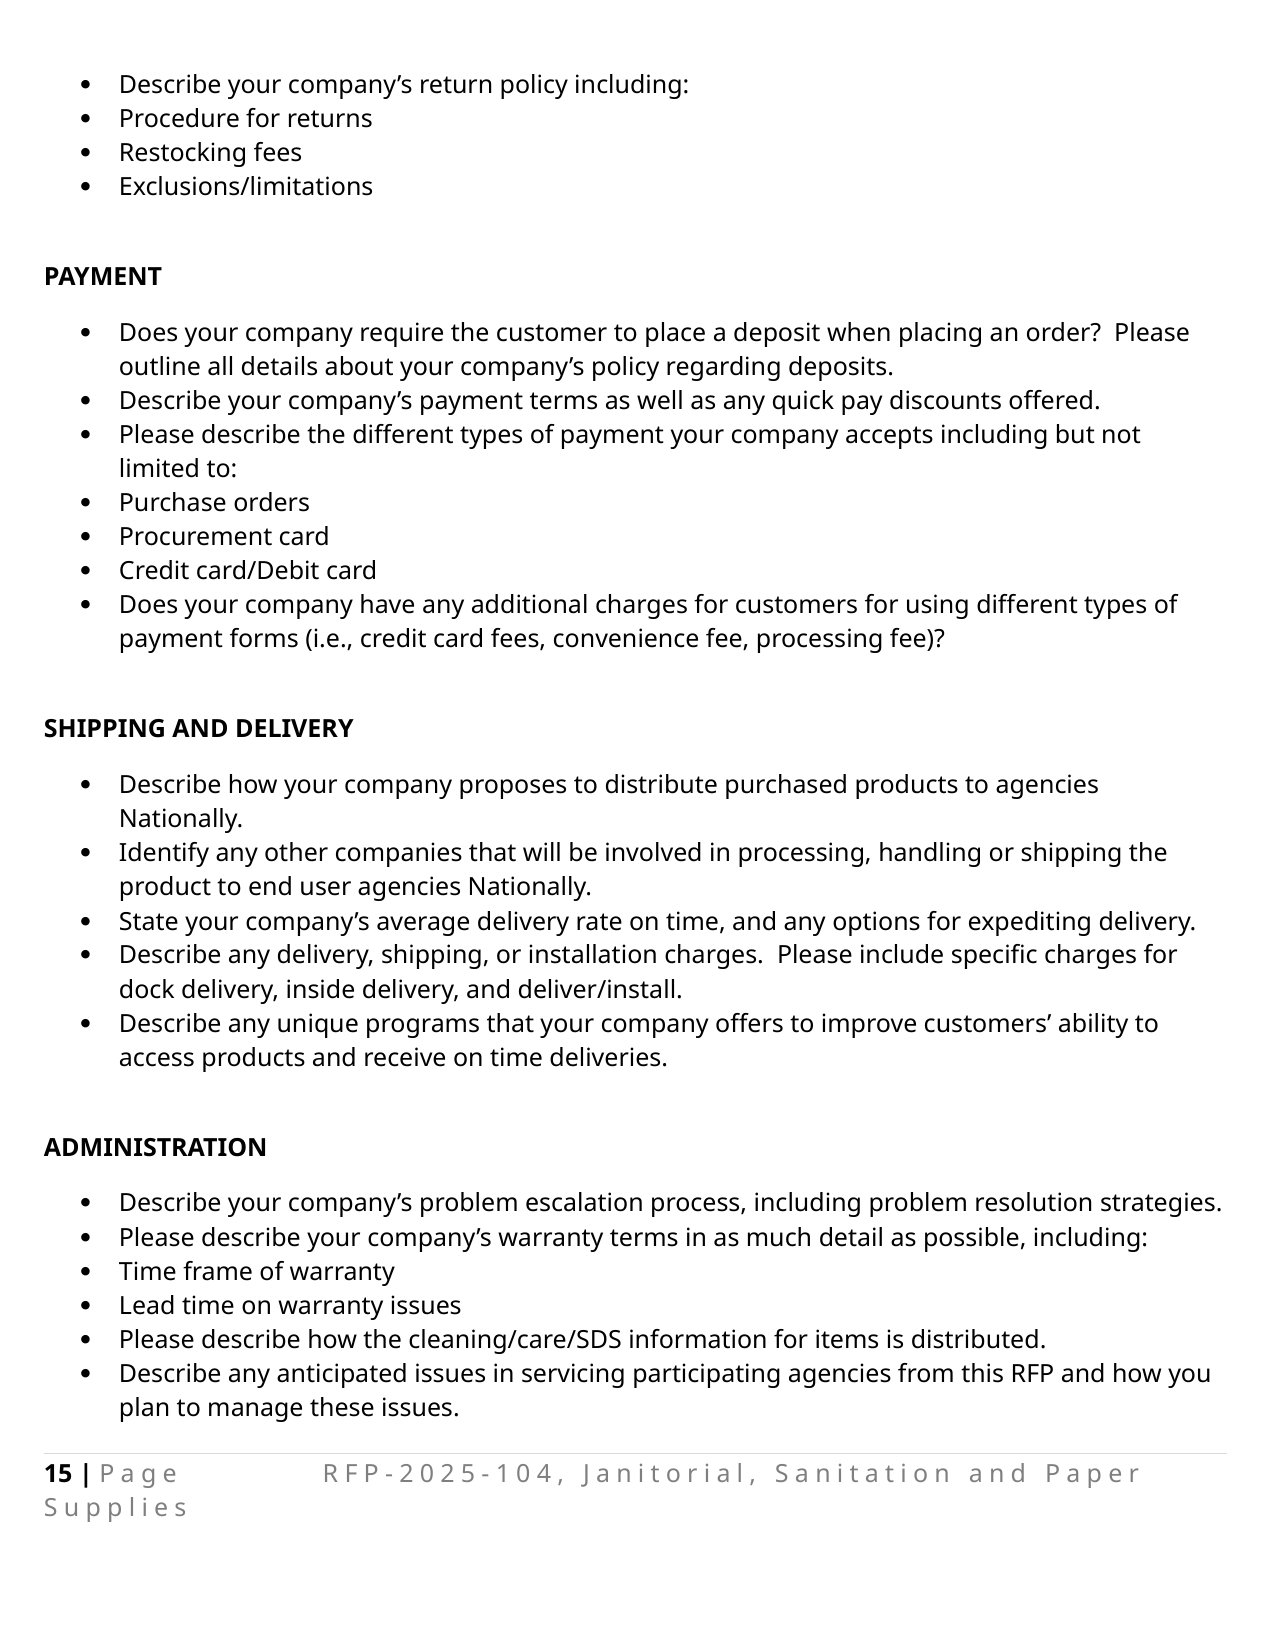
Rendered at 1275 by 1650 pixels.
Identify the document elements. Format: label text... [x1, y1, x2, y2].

list Purchase orders [81, 485, 1227, 519]
text PAYMENT [44, 259, 1227, 293]
list Does your company require the customer to place a deposit when placing an order? Please outline all details about your company’s policy regarding deposits. [81, 314, 1227, 383]
list Describe your company’s problem escalation process, including problem resolution strategies. [81, 1185, 1227, 1219]
list Describe any unique programs that your company offers to improve customers’ ability to access products and receive on time deliveries. [81, 1005, 1227, 1073]
list Lead time on warranty issues [81, 1287, 1227, 1321]
list Exclusions/limitations [81, 169, 1227, 203]
list Procurement card [81, 519, 1227, 553]
list Time frame of warranty [81, 1253, 1227, 1287]
list Describe any anticipated issues in servicing participating agencies from this RFP and how you plan to manage these issues. [81, 1355, 1227, 1423]
list Describe your company’s return policy including: [81, 67, 1227, 101]
list Describe your company’s payment terms as well as any quick pay discounts offered. [81, 383, 1227, 417]
text SHIPPING AND DELIVERY [44, 711, 1227, 745]
list Does your company have any additional charges for customers for using different types of payment forms (i.e., credit card fees, convenience fee, processing fee)? [81, 587, 1227, 655]
text ADMINISTRATION [44, 1129, 1227, 1163]
list State your company’s average delivery rate on time, and any options for expediting delivery. [81, 903, 1227, 937]
list Describe how your company proposes to distribute purchased products to agencies Nationally. [81, 767, 1227, 835]
list Please describe the different types of payment your company accepts including but not limited to: [81, 417, 1227, 485]
list Please describe your company’s warranty terms in as much detail as possible, including: [81, 1219, 1227, 1253]
list Credit card/Debit card [81, 553, 1227, 587]
list Please describe how the cleaning/care/SDS information for items is distributed. [81, 1321, 1227, 1355]
list Identify any other companies that will be involved in processing, handling or shipping the product to end user agencies Nationally. [81, 835, 1227, 903]
list Restocking fees [81, 135, 1227, 169]
list Procedure for returns [81, 101, 1227, 135]
list Describe any delivery, shipping, or installation charges. Please include specific charges for dock delivery, inside delivery, and deliver/install. [81, 937, 1227, 1005]
